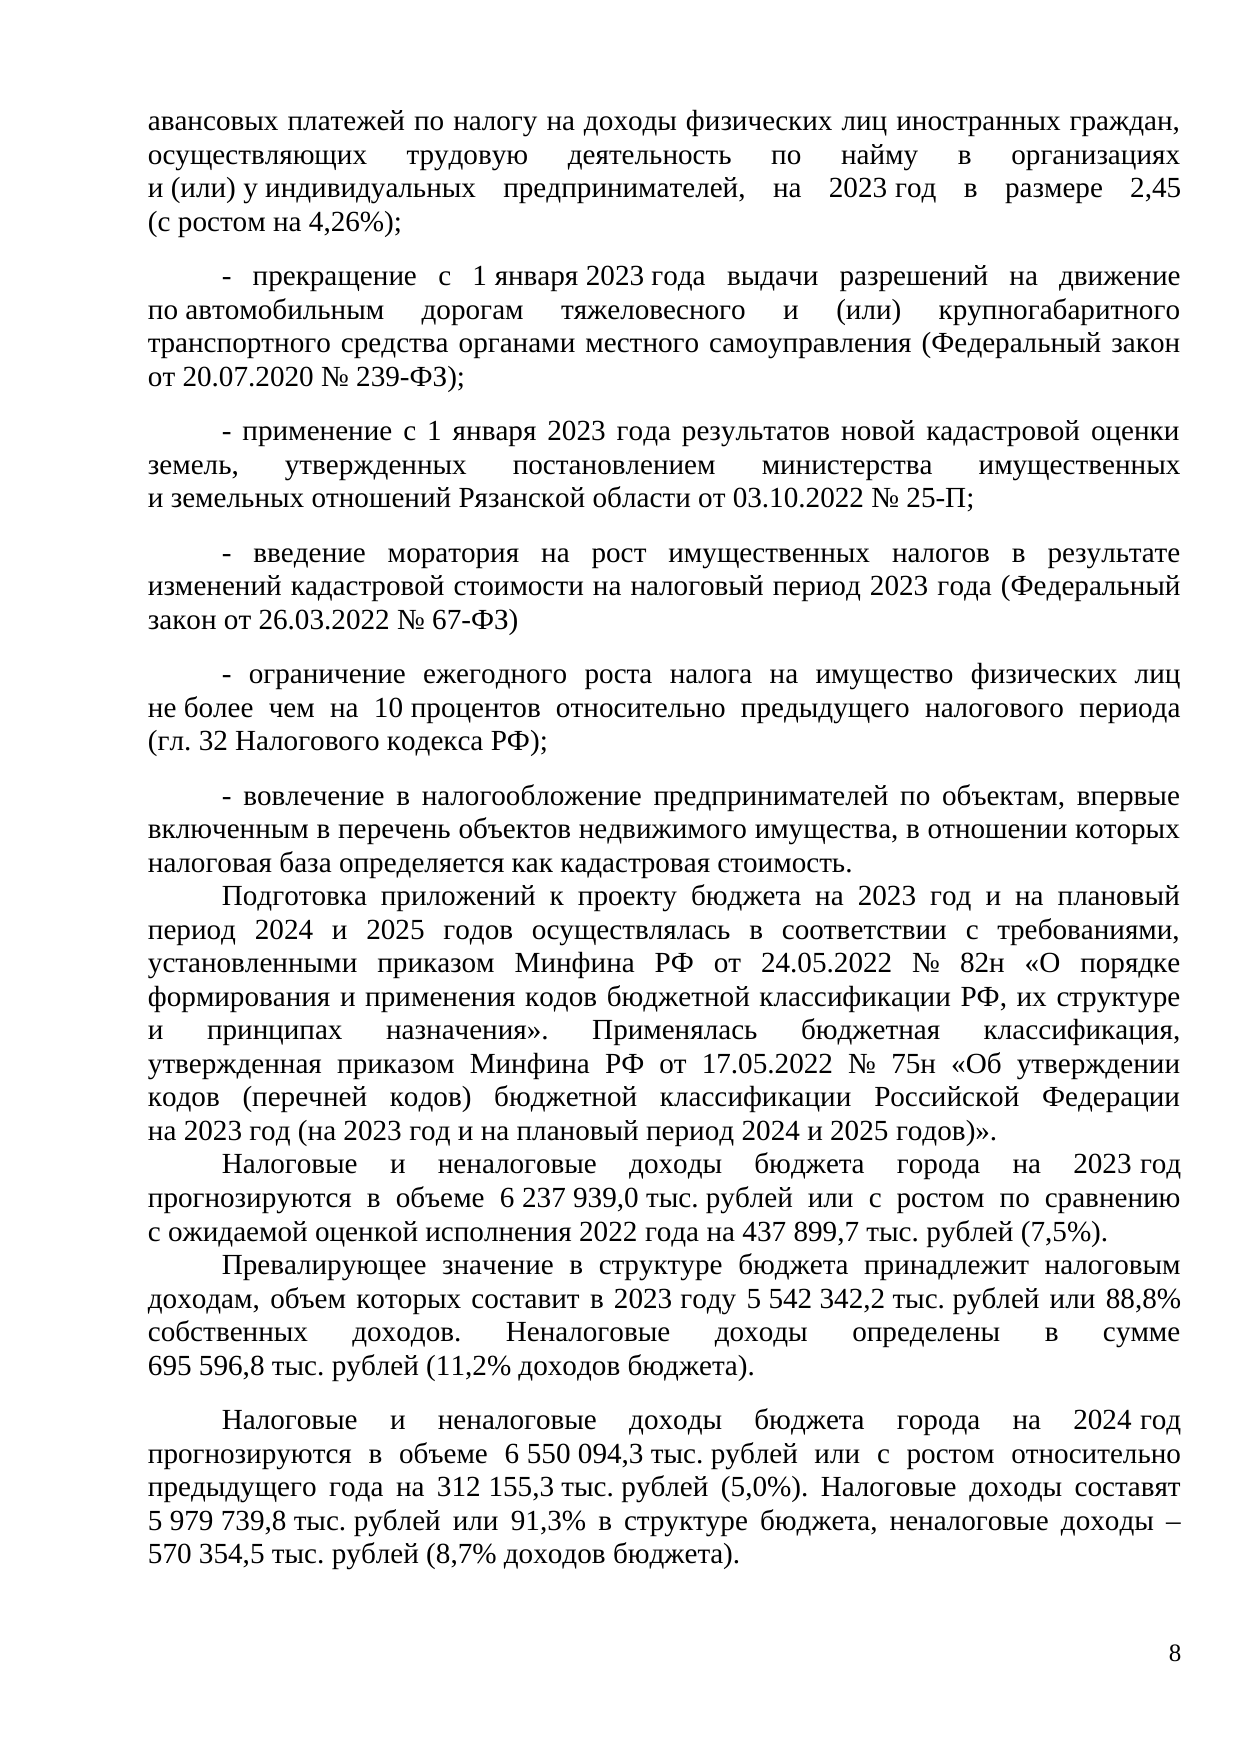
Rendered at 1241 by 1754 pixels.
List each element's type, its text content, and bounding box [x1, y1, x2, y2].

text - ограничение ежегодного роста налога на имущество физических лиц не более чем на 10 процентов относительно предыдущего налогового периода (гл. 32 Налогового кодекса РФ); [148, 656, 1181, 757]
text - прекращение с 1 января 2023 года выдачи разрешений на движение по автомобильным дорогам тяжеловесного и (или) крупногабаритного транспортного средства органами местного самоуправления (Федеральный закон от 20.07.2020 № 239-ФЗ); [148, 258, 1181, 392]
text Превалирующее значение в структуре бюджета принадлежит налоговым доходам, объем которых составит в 2023 году 5 542 342,2 тыс. рублей или 88,8% собственных доходов. Неналоговые доходы определены в сумме 695 596,8 тыс. рублей (11,2% доходов бюджета). [148, 1247, 1181, 1381]
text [148, 103, 1181, 237]
text - введение моратория на рост имущественных налогов в результате изменений кадастровой стоимости на налоговый период 2023 года (Федеральный закон от 26.03.2022 № 67-ФЗ) [148, 535, 1181, 635]
text - вовлечение в налогообложение предпринимателей по объектам, впервые включенным в перечень объектов недвижимого имущества, в отношении которых налоговая база определяется как кадастровая стоимость. [148, 778, 1181, 878]
text Налоговые и неналоговые доходы бюджета города на 2023 год прогнозируются в объеме 6 237 939,0 тыс. рублей или с ростом по сравнению с ожидаемой оценкой исполнения 2022 года на 437 899,7 тыс. рублей (7,5%). [148, 1147, 1181, 1247]
text Подготовка приложений к проекту бюджета на 2023 год и на плановый период 2024 и 2025 годов осуществлялась в соответствии с требованиями, установленными приказом Минфина РФ от 24.05.2022 № 82н «О порядке формирования и применения кодов бюджетной классификации РФ, их структуре и принципах назначения». Применялась бюджетная классификация, утвержденная приказом Минфина РФ от 17.05.2022 № 75н «Об утверждении кодов (перечней кодов) бюджетной классификации Российской Федерации на 2023 год (на 2023 год и на плановый период 2024 и 2025 годов)». [148, 878, 1181, 1147]
text - применение с 1 января 2023 года результатов новой кадастровой оценки земель, утвержденных постановлением министерства имущественных и земельных отношений Рязанской области от 03.10.2022 № 25-П; [148, 413, 1181, 514]
text Налоговые и неналоговые доходы бюджета города на 2024 год прогнозируются в объеме 6 550 094,3 тыс. рублей или с ростом относительно предыдущего года на 312 155,3 тыс. рублей (5,0%). Налоговые доходы составят 5 979 739,8 тыс. рублей или 91,3% в структуре бюджета, неналоговые доходы – 570 354,5 тыс. рублей (8,7% доходов бюджета). [148, 1402, 1181, 1570]
